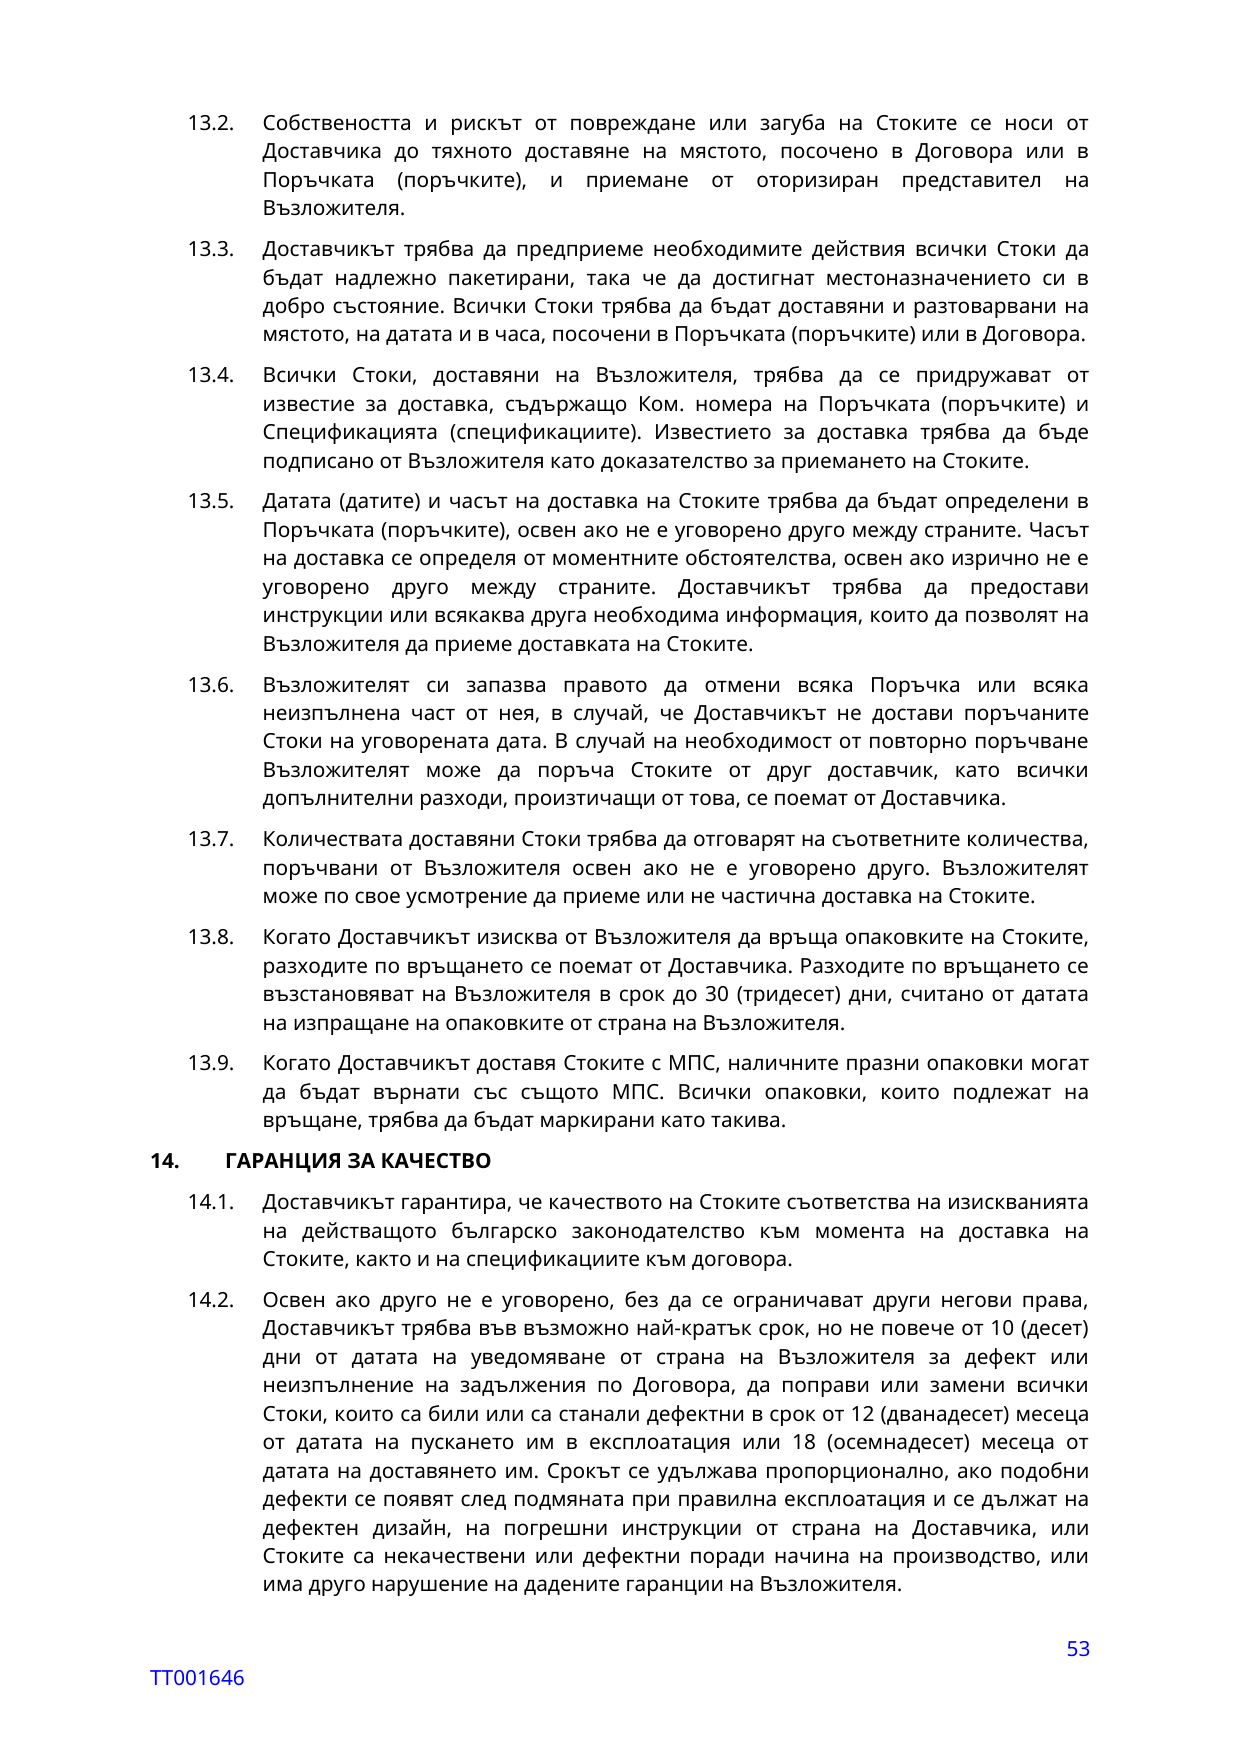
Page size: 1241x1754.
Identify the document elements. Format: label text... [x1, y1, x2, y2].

list Когато Доставчикът доставя Стоките с МПС, наличните празни опаковки могат да бъдат върнати със същото МПС. Всички опаковки, които подлежат на връщане, трябва да бъдат маркирани като такива. [187, 1048, 1090, 1134]
list Доставчикът трябва да предприеме необходимите действия всички Стоки да бъдат надлежно пакетирани, така че да достигнат местоназначението си в добро състояние. Всички Стоки трябва да бъдат доставяни и разтоварвани на мястото, на датата и в часа, посочени в Поръчката (поръчките) или в Договора. [187, 234, 1090, 348]
list Освен ако друго не е уговорено, без да се ограничават други негови права, Доставчикът трябва във възможно най-кратък срок, но не повече от 10 (десет) дни от датата на уведомяване от страна на Възложителя за дефект или неизпълнение на задължения по Договора, да поправи или замени всички Стоки, които са били или са станали дефектни в срок от 12 (дванадесет) месеца от датата на пускането им в експлоатация или 18 (осемнадесет) месеца от датата на доставянето им. Срокът се удължава пропорционално, ако подобни дефекти се появят след подмяната при правилна експлоатация и се дължат на дефектен дизайн, на погрешни инструкции от страна на Доставчика, или Стоките са некачествени или дефектни поради начина на производство, или има друго нарушение на дадените гаранции на Възложителя. [187, 1285, 1090, 1598]
list ГАРАНЦИЯ ЗА КАЧЕСТВО [150, 1146, 1090, 1175]
list Всички Стоки, доставяни на Възложителя, трябва да се придружават от известие за доставка, съдържащо Ком. номера на Поръчката (поръчките) и Спецификацията (спецификациите). Известието за доставка трябва да бъде подписано от Възложителя като доказателство за приемането на Стоките. [187, 360, 1090, 474]
list Възложителят си запазва правото да отмени всяка Поръчка или всяка неизпълнена част от нея, в случай, че Доставчикът не достави поръчаните Стоки на уговорената дата. В случай на необходимост от повторно поръчване Възложителят може да поръча Стоките от друг доставчик, като всички допълнителни разходи, произтичащи от това, се поемат от Доставчика. [187, 670, 1090, 812]
list Когато Доставчикът изисква от Възложителя да връща опаковките на Стоките, разходите по връщането се поемат от Доставчика. Разходите по връщането се възстановяват на Възложителя в срок до 30 (тридесет) дни, считано от датата на изпращане на опаковките от страна на Възложителя. [187, 922, 1090, 1036]
list Количествата доставяни Стоки трябва да отговарят на съответните количества, поръчвани от Възложителя освен ако не е уговорено друго. Възложителят може по свое усмотрение да приеме или не частична доставка на Стоките. [187, 824, 1090, 910]
list Датата (датите) и часът на доставка на Стоките трябва да бъдат определени в Поръчката (поръчките), освен ако не е уговорено друго между страните. Часът на доставка се определя от моментните обстоятелства, освен ако изрично не е уговорено друго между страните. Доставчикът трябва да предостави инструкции или всякаква друга необходима информация, които да позволят на Възложителя да приеме доставката на Стоките. [187, 487, 1090, 657]
list Собствеността и рискът от повреждане или загуба на Стоките се носи от Доставчика до тяхното доставяне на мястото, посочено в Договора или в Поръчката (поръчките), и приемане от оторизиран представител на Възложителя. [187, 108, 1090, 222]
list Доставчикът гарантира, че качеството на Стоките съответства на изискванията на действащото българско законодателство към момента на доставка на Стоките, както и на спецификациите към договора. [187, 1187, 1090, 1273]
